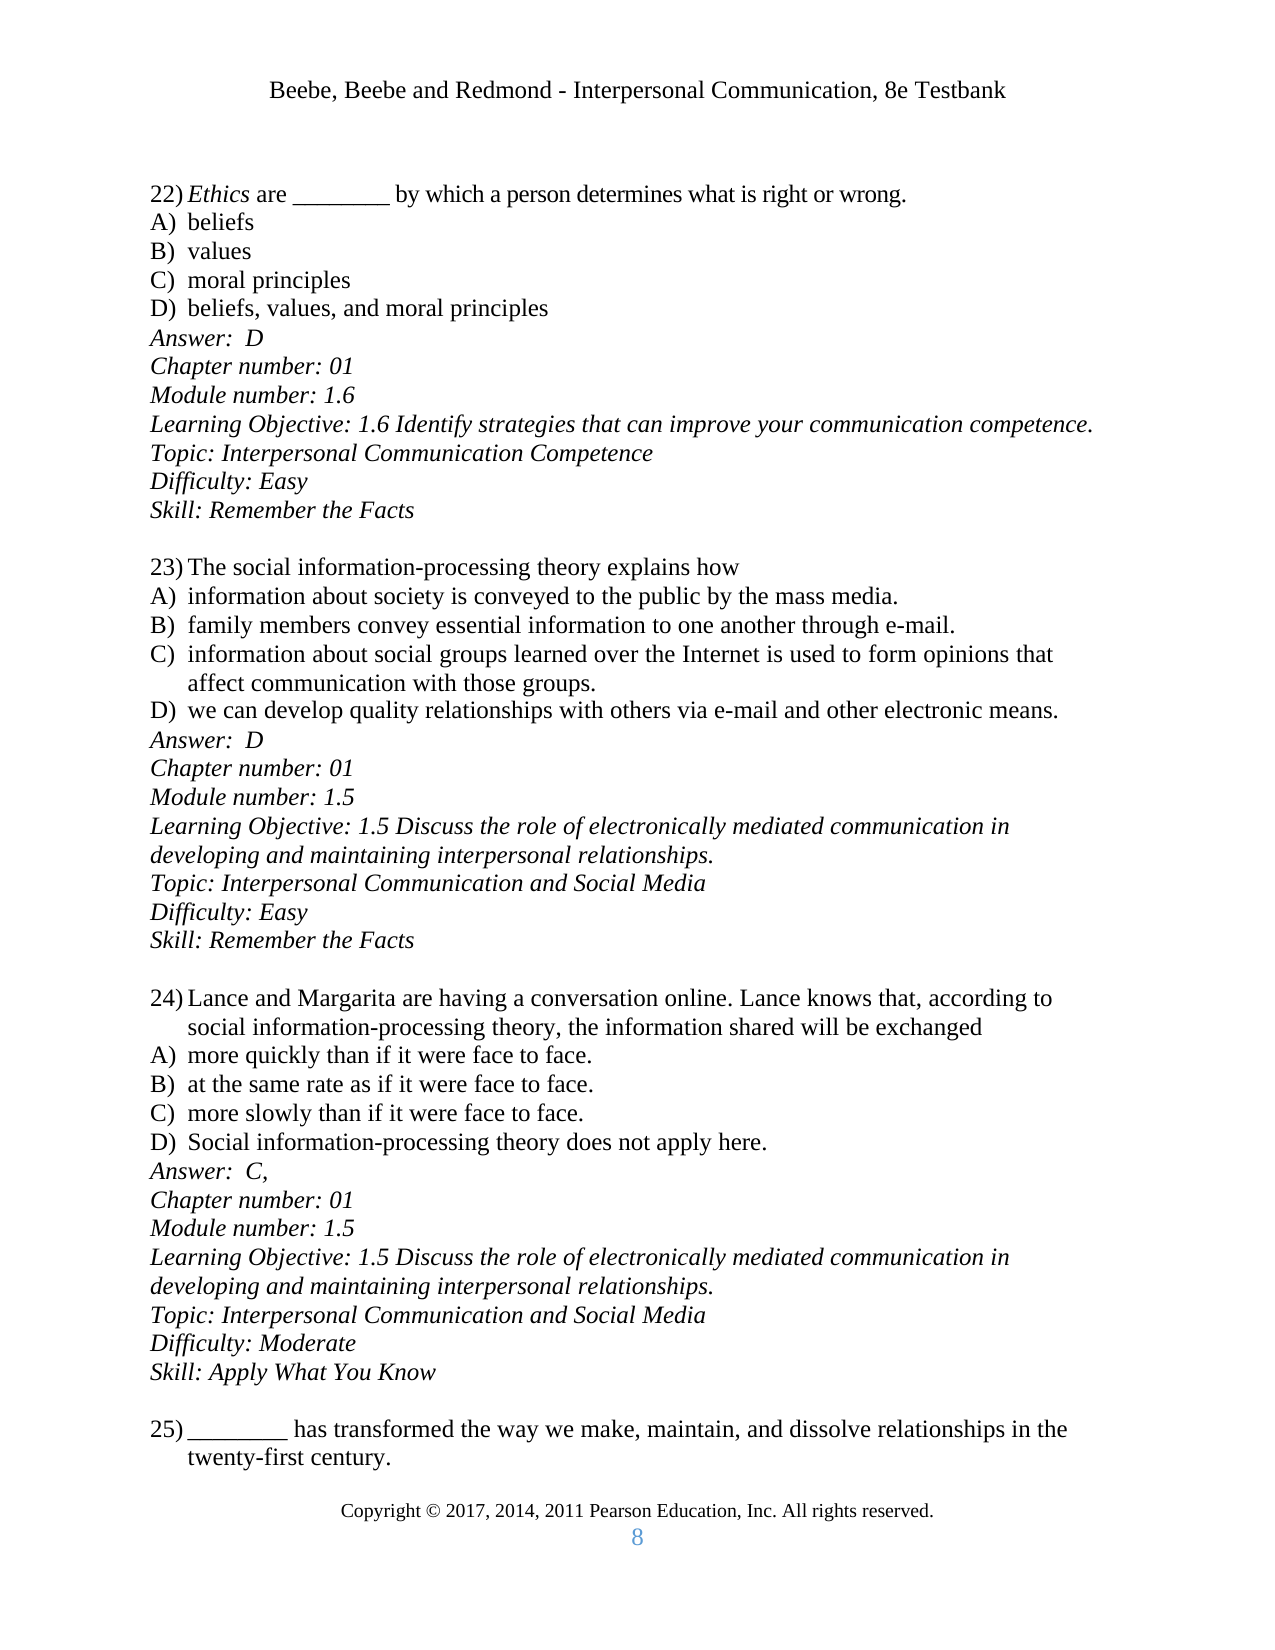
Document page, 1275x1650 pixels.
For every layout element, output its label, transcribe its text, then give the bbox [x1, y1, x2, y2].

list Ethics are ________ by which a person determines what is right or wrong. [150, 179, 1125, 207]
list values [150, 236, 1125, 265]
text Chapter number: 01 [150, 1185, 1125, 1213]
list ________ has transformed the way we make, maintain, and dissolve relationships in the twenty-first century. [150, 1415, 1125, 1471]
text Skill: Remember the Facts [150, 926, 1125, 955]
text Topic: Interpersonal Communication and Social Media [150, 1300, 1125, 1328]
text Skill: Remember the Facts [150, 495, 1125, 524]
text Chapter number: 01 [150, 753, 1125, 782]
text Difficulty: Moderate [150, 1328, 1125, 1357]
list The social information-processing theory explains how [150, 553, 1125, 581]
text Learning Objective: 1.5 Discuss the role of electronically mediated communication in developing and maintaining interpersonal relationships. [150, 1242, 1125, 1300]
list more slowly than if it were face to face. [150, 1098, 1125, 1127]
text Chapter number: 01 [150, 351, 1125, 380]
list we can develop quality relationships with others via e-mail and other electronic means. [150, 696, 1125, 724]
text Learning Objective: 1.5 Discuss the role of electronically mediated communication in developing and maintaining interpersonal relationships. [150, 811, 1125, 868]
list beliefs [150, 208, 1125, 236]
list family members convey essential information to one another through e-mail. [150, 610, 1125, 639]
list moral principles [150, 265, 1125, 294]
list Lance and Margarita are having a conversation online. Lance knows that, according to social information-processing theory, the information shared will be exchanged [150, 984, 1114, 1041]
text Topic: Interpersonal Communication and Social Media [150, 868, 1125, 897]
list beliefs, values, and moral principles [150, 294, 1125, 322]
text Answer: D [150, 323, 1125, 351]
text Difficulty: Easy [150, 466, 1125, 495]
text Difficulty: Easy [150, 897, 1125, 926]
list Social information-processing theory does not apply here. [150, 1127, 1125, 1156]
list information about social groups learned over the Internet is used to form opinions that affect communication with those groups. [150, 639, 1114, 696]
text Learning Objective: 1.6 Identify strategies that can improve your communication competence. [150, 409, 1125, 438]
list information about society is conveyed to the public by the mass media. [150, 581, 1125, 610]
text Module number: 1.6 [150, 380, 1125, 409]
text Module number: 1.5 [150, 1213, 1125, 1242]
text Answer: C, [150, 1156, 1125, 1185]
list at the same rate as if it were face to face. [150, 1070, 1125, 1098]
list more quickly than if it were face to face. [150, 1041, 1125, 1070]
text Module number: 1.5 [150, 782, 1125, 811]
text Topic: Interpersonal Communication Competence [150, 438, 1125, 466]
text Skill: Apply What You Know [150, 1357, 1125, 1386]
text Answer: D [150, 725, 1125, 753]
